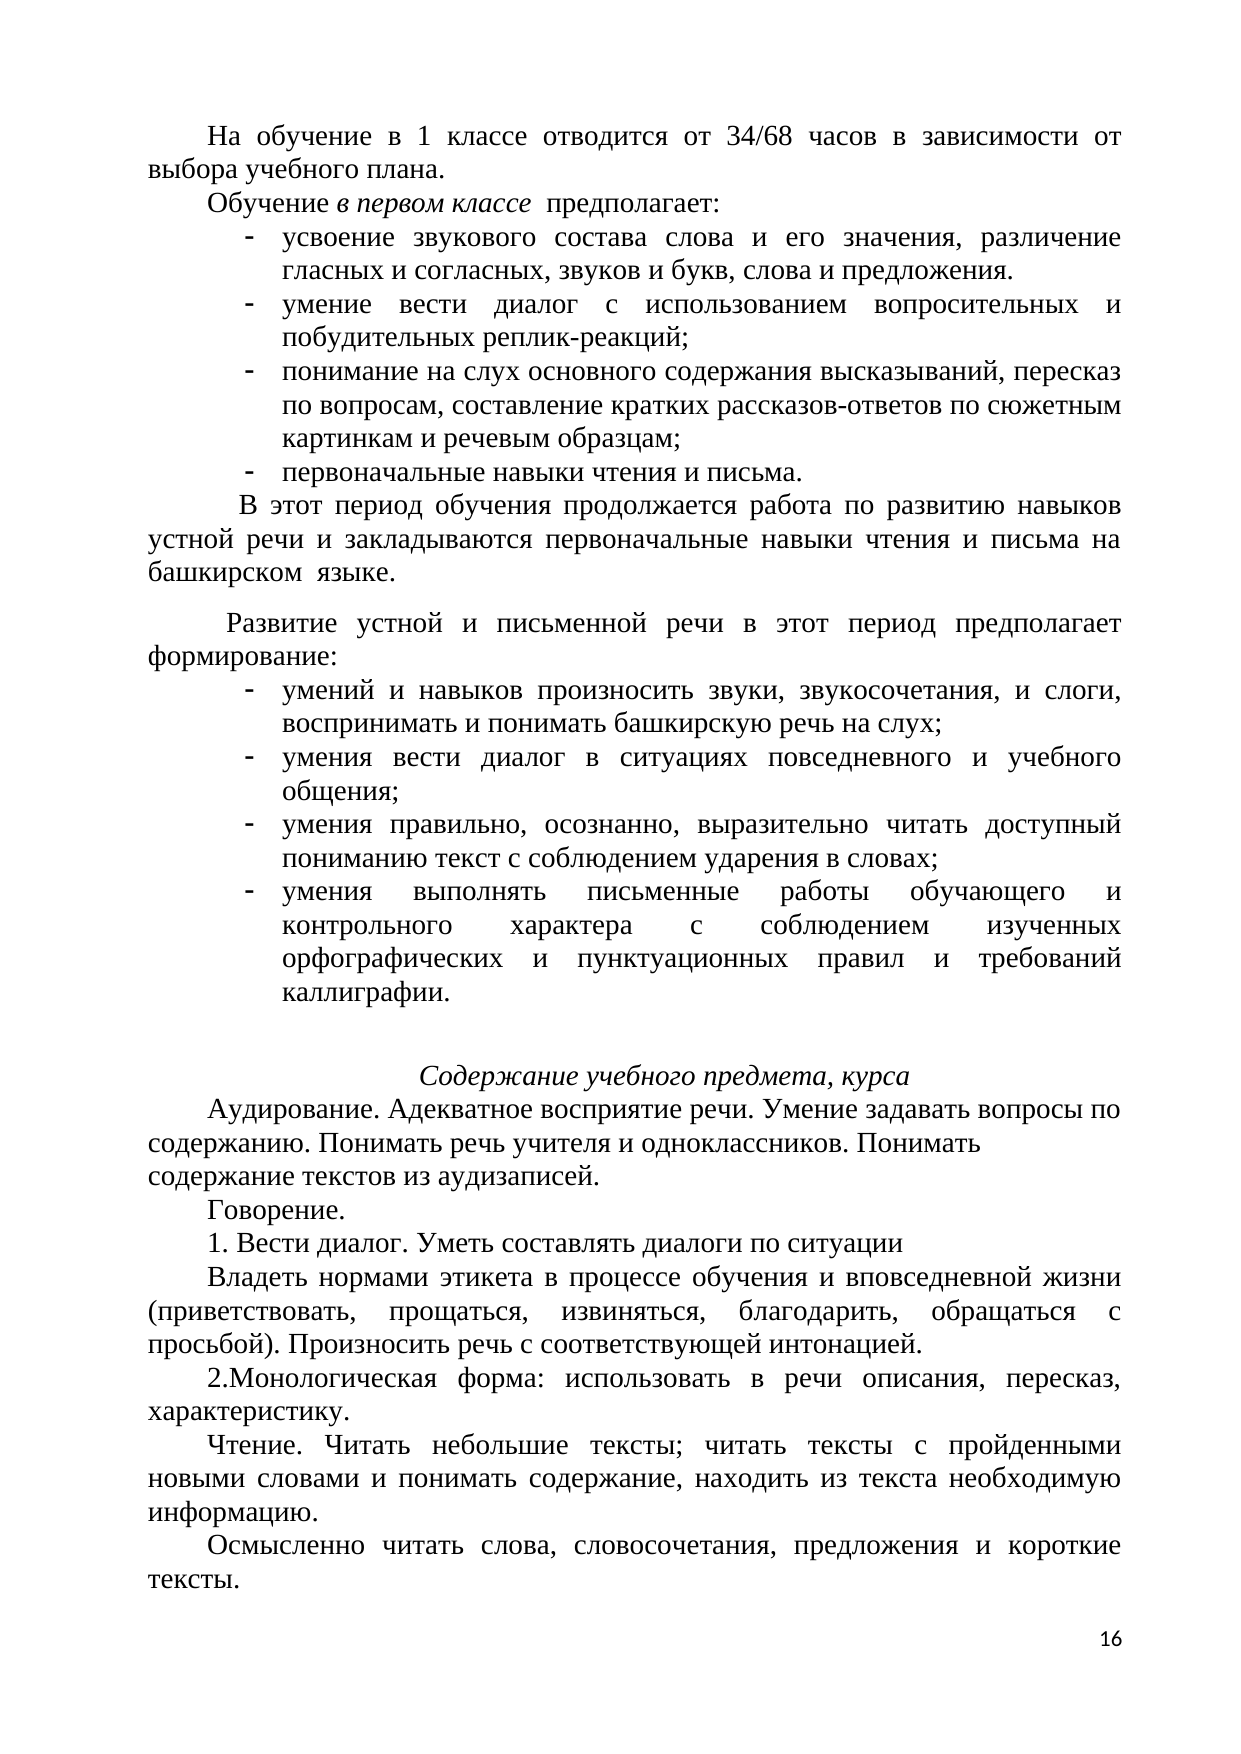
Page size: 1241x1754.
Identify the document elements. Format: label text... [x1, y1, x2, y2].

list умения правильно, осознанно, выразительно читать доступный пониманию текст с соблюдением ударения в словах; [244, 806, 1122, 873]
text Осмысленно читать слова, словосочетания, предложения и короткие тексты. [148, 1527, 1122, 1594]
list умение вести диалог с использованием вопросительных и побудительных реплик-реакций; [244, 286, 1122, 353]
text Аудирование. Адекватное восприятие речи. Умение задавать вопросы по содержанию. Понимать речь учителя и одноклассников. Понимать содержание текстов из аудизаписей. [148, 1091, 1122, 1192]
list умений и навыков произносить звуки, звукосочетания, и слоги, воспринимать и понимать башкирскую речь на слух; [244, 672, 1122, 739]
text Обучение в первом классе предполагает: [148, 185, 1122, 219]
text 2.Монологическая форма: использовать в речи описания, пересказ, характеристику. [148, 1360, 1122, 1427]
list усвоение звукового состава слова и его значения, различение гласных и согласных, звуков и букв, слова и предложения. [244, 219, 1122, 286]
text Чтение. Читать небольшие тексты; читать тексты с пройденными новыми словами и понимать содержание, находить из текста необходимую информацию. [148, 1427, 1122, 1527]
text Говорение. [148, 1192, 1122, 1226]
list первоначальные навыки чтения и письма. [244, 454, 1122, 487]
text Владеть нормами этикета в процессе обучения и вповседневной жизни (приветствовать, прощаться, извиняться, благодарить, обращаться с просьбой). Произносить речь с соответствующей интонацией. [148, 1259, 1122, 1360]
list умения выполнять письменные работы обучающего и контрольного характера с соблюдением изученных орфографических и пунктуационных правил и требований каллиграфии. [244, 873, 1122, 1008]
text Развитие устной и письменной речи в этот период предполагает формирование: [148, 605, 1122, 672]
text На обучение в 1 классе отводится от 34/68 часов в зависимости от выбора учебного плана. [148, 118, 1122, 185]
list понимание на слух основного содержания высказываний, пересказ по вопросам, составление кратких рассказов-ответов по сюжетным картинкам и речевым образцам; [244, 353, 1122, 454]
list умения вести диалог в ситуациях повседневного и учебного общения; [244, 739, 1122, 806]
text В этот период обучения продолжается работа по развитию навыков устной речи и закладываются первоначальные навыки чтения и письма на башкирском языке. [148, 487, 1122, 588]
text 1. Вести диалог. Уметь составлять диалоги по ситуации [148, 1226, 1122, 1259]
text Содержание учебного предмета, курса [148, 1058, 1122, 1091]
